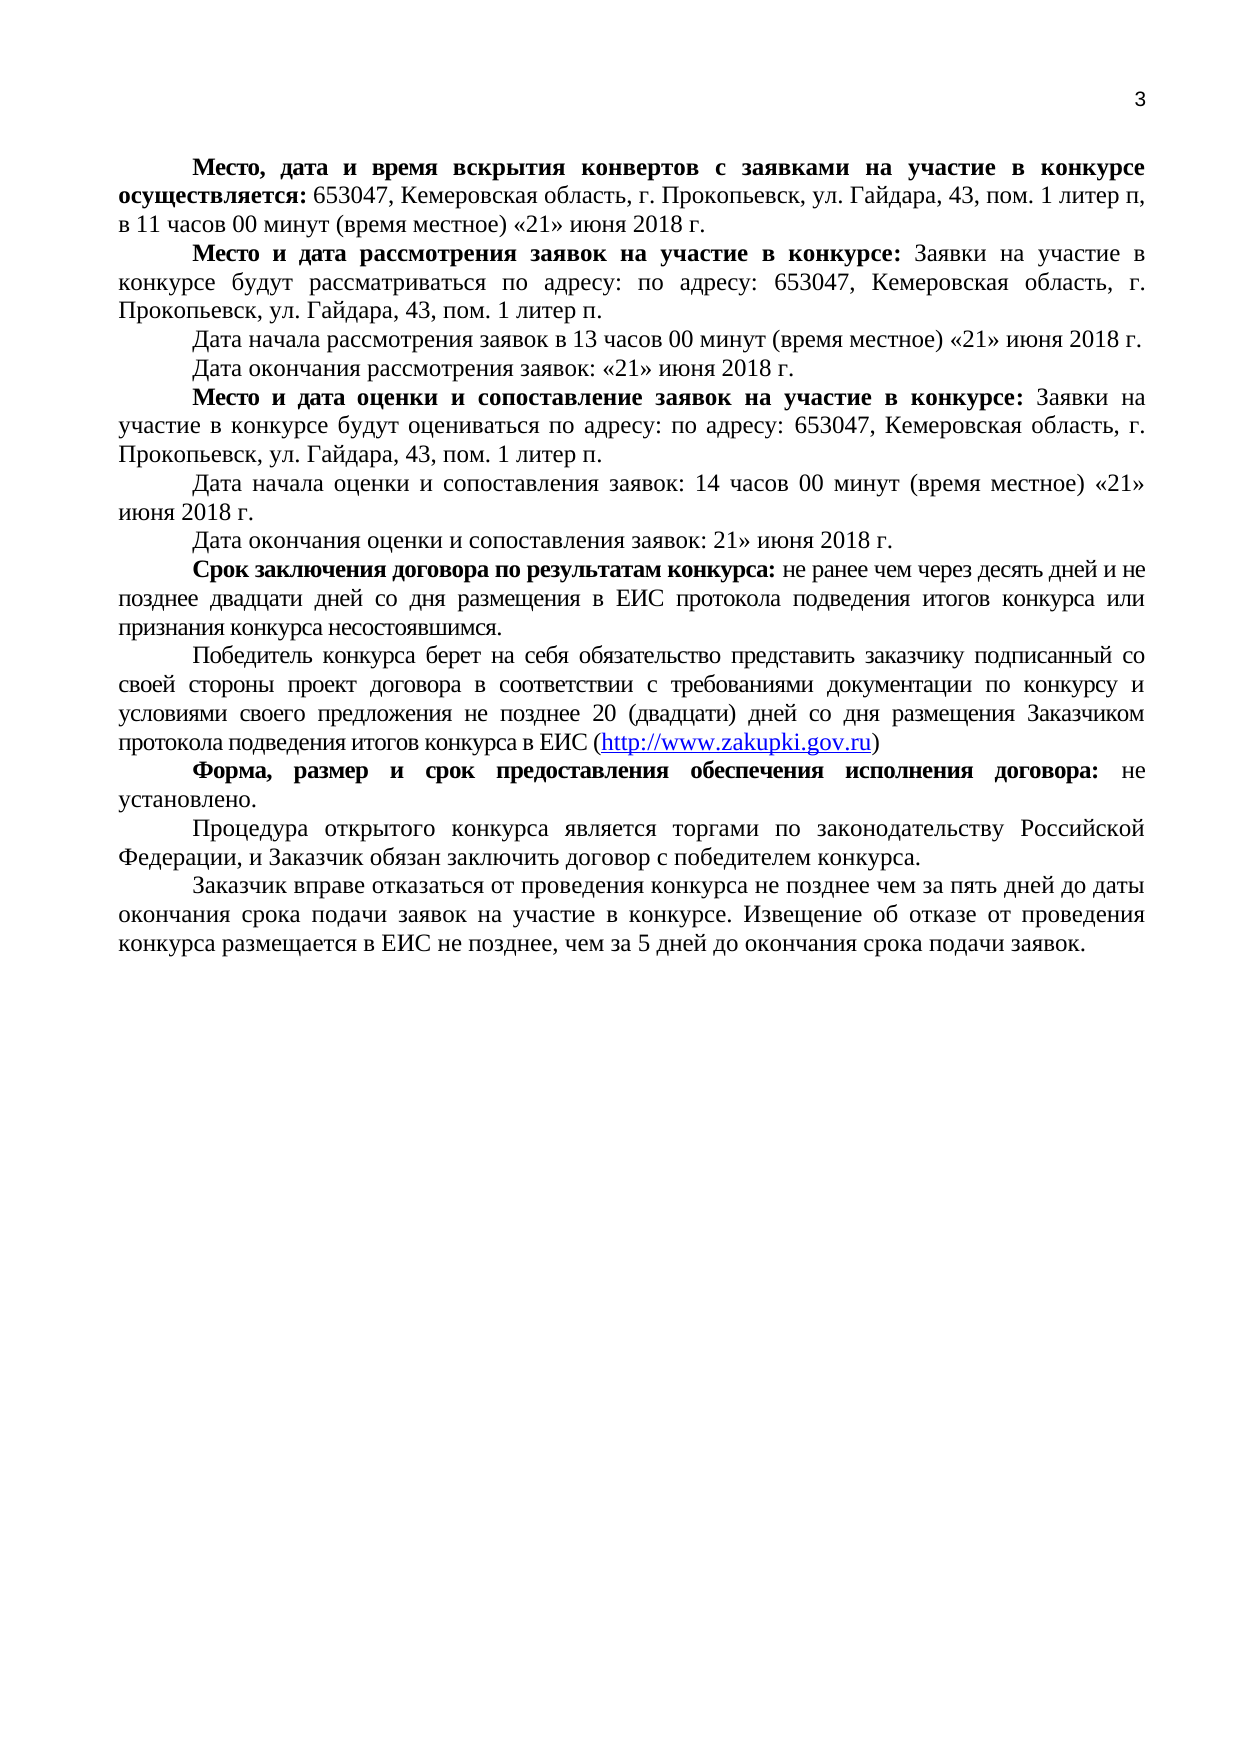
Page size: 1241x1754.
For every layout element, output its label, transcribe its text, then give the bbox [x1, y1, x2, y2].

text Дата начала оценки и сопоставления заявок: 14 часов 00 минут (время местное) «21» июня 2018 г. [118, 468, 1146, 525]
text Процедура открытого конкурса является торгами по законодательству Российской Федерации, и Заказчик обязан заключить договор с победителем конкурса. [118, 813, 1146, 870]
text Дата окончания рассмотрения заявок: «21» июня 2018 г. [118, 353, 1146, 382]
text Место и дата рассмотрения заявок на участие в конкурсе: Заявки на участие в конкурсе будут рассматриваться по адресу: по адресу: 653047, Кемеровская область, г. Прокопьевск, ул. Гайдара, 43, пом. 1 литер п. [118, 238, 1146, 324]
text Дата начала рассмотрения заявок в 13 часов 00 минут (время местное) «21» июня 2018 г. [118, 324, 1146, 353]
text Срок заключения договора по результатам конкурса: не ранее чем через десять дней и не позднее двадцати дней со дня размещения в ЕИС протокола подведения итогов конкурса или признания конкурса несостоявшимся. [118, 554, 1146, 640]
text Форма, размер и срок предоставления обеспечения исполнения договора: не установлено. [118, 755, 1146, 813]
text Заказчик вправе отказаться от проведения конкурса не позднее чем за пять дней до даты окончания срока подачи заявок на участие в конкурсе. Извещение об отказе от проведения конкурса размещается в ЕИС не позднее, чем за 5 дней до окончания срока подачи заявок. [118, 870, 1146, 957]
text Место и дата оценки и сопоставление заявок на участие в конкурсе: Заявки на участие в конкурсе будут оцениваться по адресу: по адресу: 653047, Кемеровская область, г. Прокопьевск, ул. Гайдара, 43, пом. 1 литер п. [118, 382, 1146, 468]
text Дата окончания оценки и сопоставления заявок: 21» июня 2018 г. [118, 525, 1146, 554]
text Место, дата и время вскрытия конвертов с заявками на участие в конкурсе осуществляется: 653047, Кемеровская область, г. Прокопьевск, ул. Гайдара, 43, пом. 1 литер п, в 11 часов 00 минут (время местное) «21» июня 2018 г. [118, 152, 1146, 238]
text Победитель конкурса берет на себя обязательство представить заказчику подписанный со своей стороны проект договора в соответствии с требованиями документации по конкурсу и условиями своего предложения не позднее 20 (двадцати) дней со дня размещения Заказчиком протокола подведения итогов конкурса в ЕИС (http://www.zakupki.gov.ru) [118, 640, 1146, 755]
